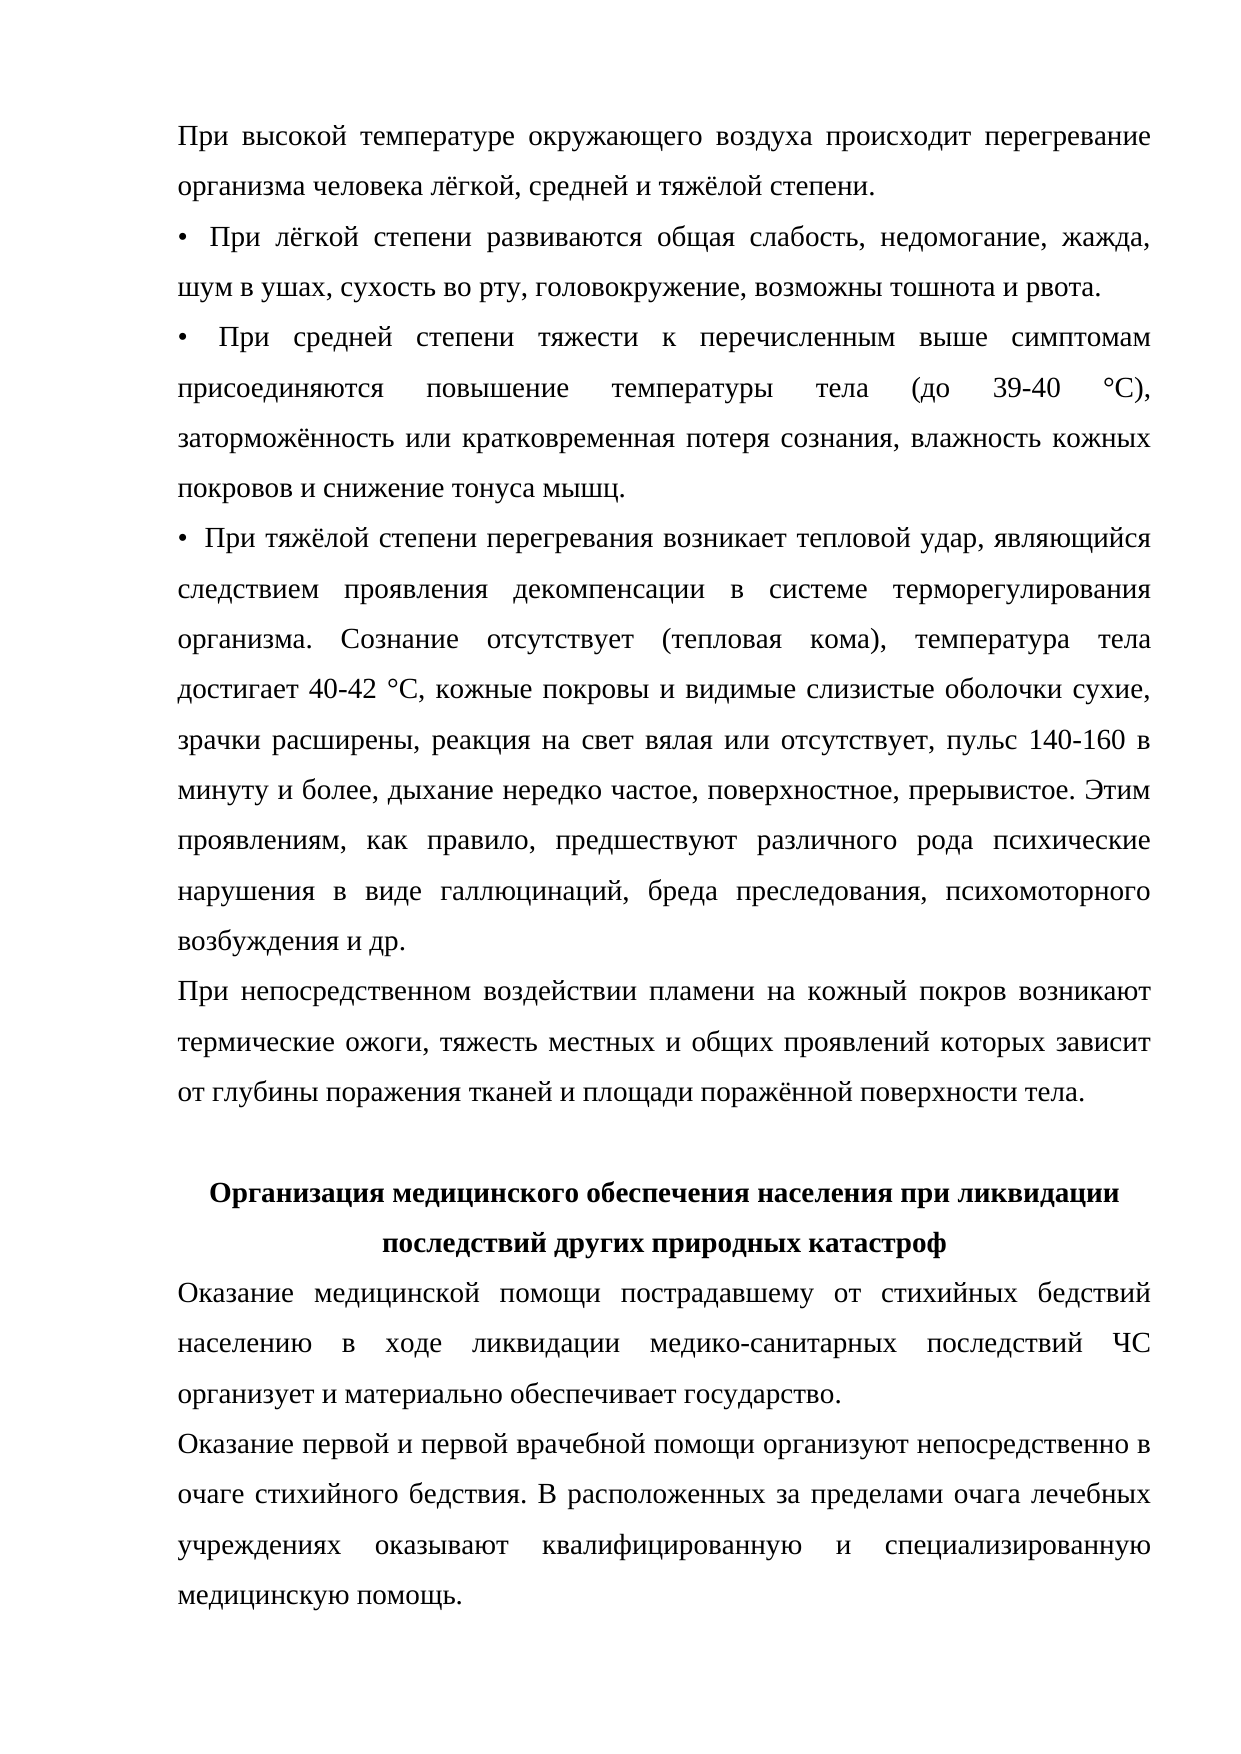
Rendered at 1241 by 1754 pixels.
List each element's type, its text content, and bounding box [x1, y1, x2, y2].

text При непосредственном воздействии пламени на кожный покров возникают термические ожоги, тяжесть местных и общих проявлений которых зависит от глубины поражения тканей и площади поражённой поверхности тела. [177, 973, 1152, 1108]
text • При средней степени тяжести к перечисленным выше симптомам присоединяются повышение температуры тела (до 39-40 °С), заторможённость или кратковременная потеря сознания, влажность кожных покровов и снижение тонуса мышц. [177, 319, 1152, 504]
text • При лёгкой степени развиваются общая слабость, недомогание, жажда, шум в ушах, сухость во рту, головокружение, возможны тошнота и рвота. [177, 219, 1152, 303]
text При высокой температуре окружающего воздуха происходит перегревание организма человека лёгкой, средней и тяжёлой степени. [177, 118, 1152, 202]
text • При тяжёлой степени перегревания возникает тепловой удар, являющийся следствием проявления декомпенсации в системе терморегулирования организма. Сознание отсутствует (тепловая кома), температура тела достигает 40-42 °С, кожные покровы и видимые слизистые оболочки сухие, зрачки расширены, реакция на свет вялая или отсутствует, пульс 140-160 в минуту и более, дыхание нередко частое, поверхностное, прерывистое. Этим проявлениям, как правило, предшествуют различного рода психические нарушения в виде галлюцинаций, бреда преследования, психомоторного возбуждения и др. [177, 521, 1152, 957]
text Оказание медицинской помощи пострадавшему от стихийных бедствий населению в ходе ликвидации медико-санитарных последствий ЧС организует и материально обеспечивает государство. [177, 1275, 1152, 1409]
text Организация медицинского обеспечения населения при ликвидации последствий других природных катастроф [177, 1175, 1152, 1258]
text Оказание первой и первой врачебной помощи организуют непосредственно в очаге стихийного бедствия. В расположенных за пределами очага лечебных учреждениях оказывают квалифицированную и специализированную медицинскую помощь. [177, 1426, 1152, 1611]
